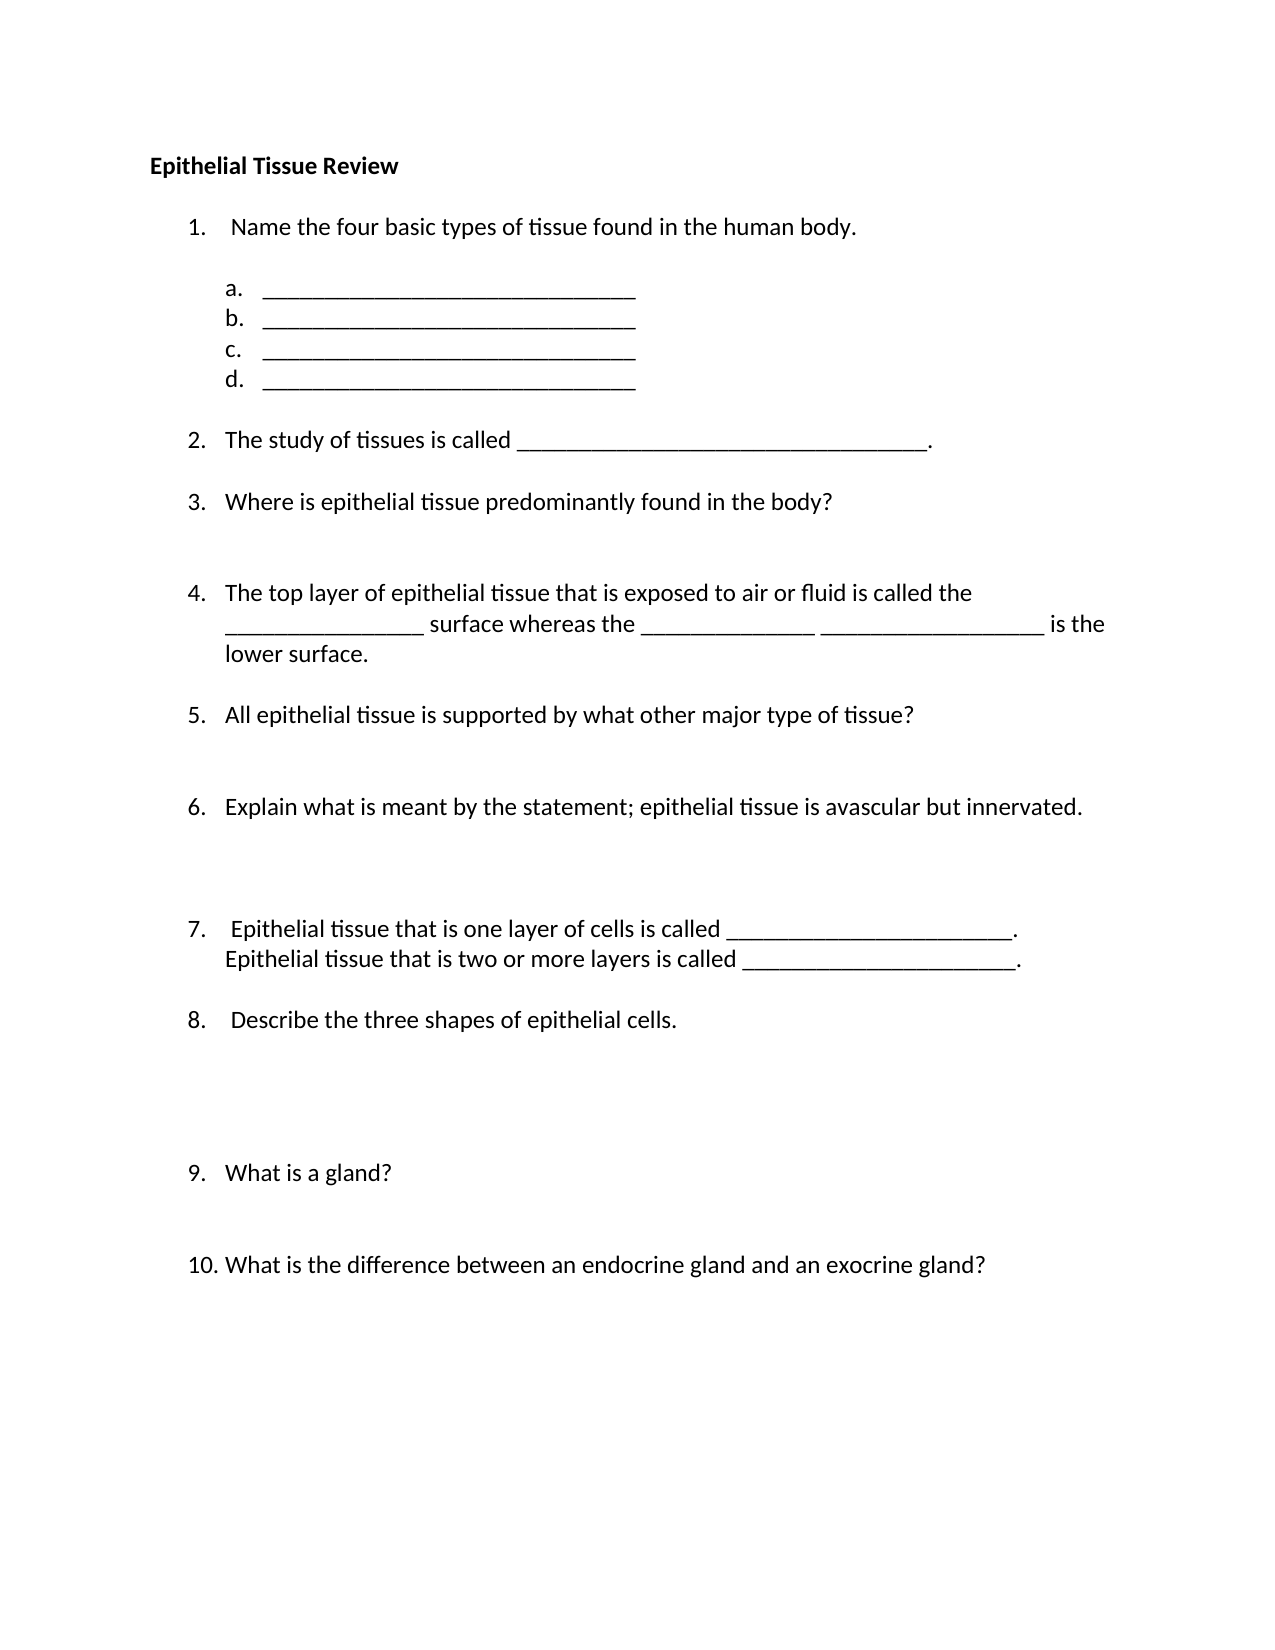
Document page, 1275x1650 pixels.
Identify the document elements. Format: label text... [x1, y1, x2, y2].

text Epithelial Tissue Review [150, 150, 1125, 181]
list The top layer of epithelial tissue that is exposed to air or fluid is called the ________________ surface whereas the ______________ __________________ is the lower surface. [187, 577, 1125, 669]
list The study of tissues is called _________________________________. [187, 425, 1125, 455]
list ______________________________ [225, 303, 1125, 333]
list Name the four basic types of tissue found in the human body. [187, 211, 1125, 242]
list What is a gland? [187, 1157, 1125, 1188]
list ______________________________ [225, 364, 1125, 394]
list Explain what is meant by the statement; epithelial tissue is avascular but innervated. [187, 791, 1125, 821]
list ______________________________ [225, 272, 1125, 303]
list What is the difference between an endocrine gland and an exocrine gland? [187, 1249, 1125, 1279]
list Where is epithelial tissue predominantly found in the body? [187, 486, 1125, 516]
list Describe the three shapes of epithelial cells. [187, 1004, 1125, 1035]
list All epithelial tissue is supported by what other major type of tissue? [187, 699, 1125, 730]
list ______________________________ [225, 333, 1125, 364]
list Epithelial tissue that is one layer of cells is called _______________________. Epithelial tissue that is two or more layers is called ______________________. [187, 913, 1125, 974]
